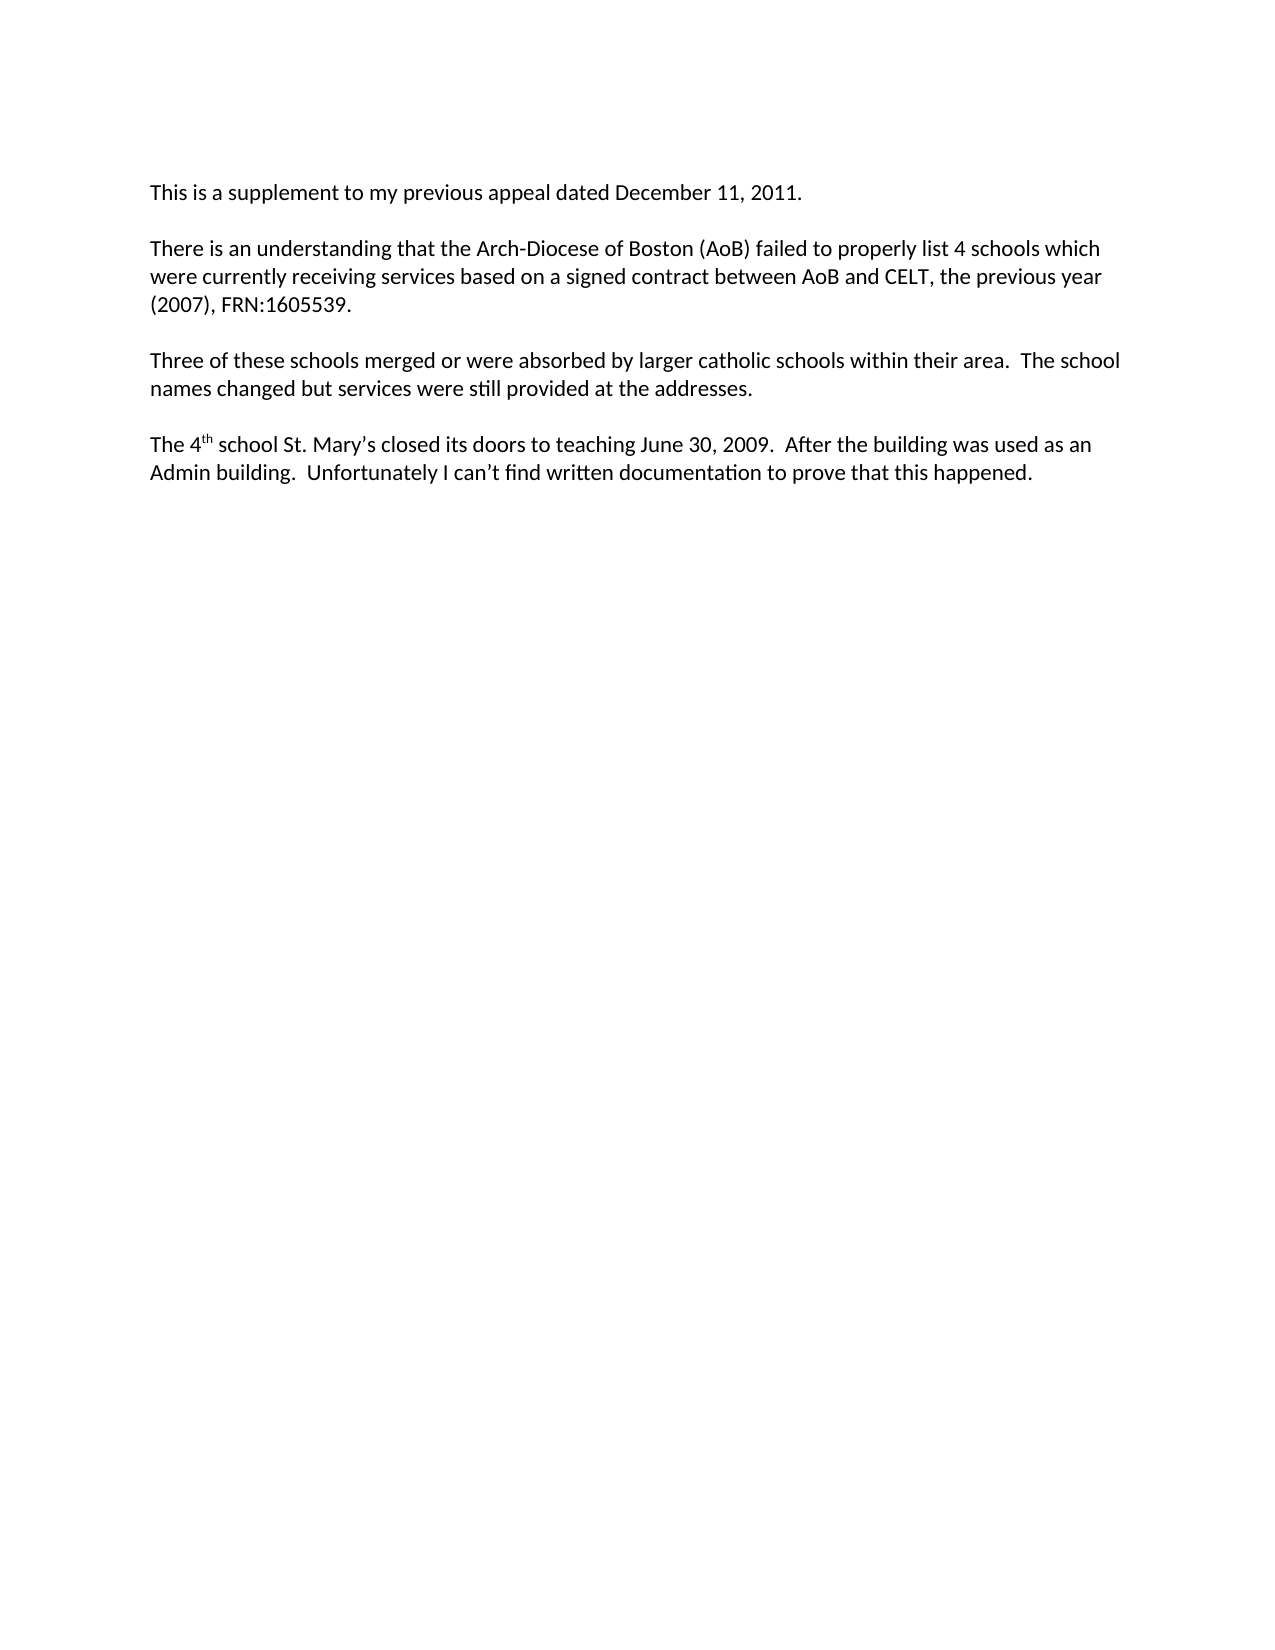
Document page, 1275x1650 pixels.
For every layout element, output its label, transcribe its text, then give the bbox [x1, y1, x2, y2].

text Three of these schools merged or were absorbed by larger catholic schools within their area. The school names changed but services were still provided at the addresses. [150, 346, 1125, 402]
text There is an understanding that the Arch-Diocese of Boston (AoB) failed to properly list 4 schools which were currently receiving services based on a signed contract between AoB and CELT, the previous year (2007), FRN:1605539. [150, 234, 1125, 318]
text The 4th school St. Mary’s closed its doors to teaching June 30, 2009. After the building was used as an Admin building. Unfortunately I can’t find written documentation to prove that this happened. [150, 430, 1125, 486]
text This is a supplement to my previous appeal dated December 11, 2011. [150, 178, 1125, 206]
